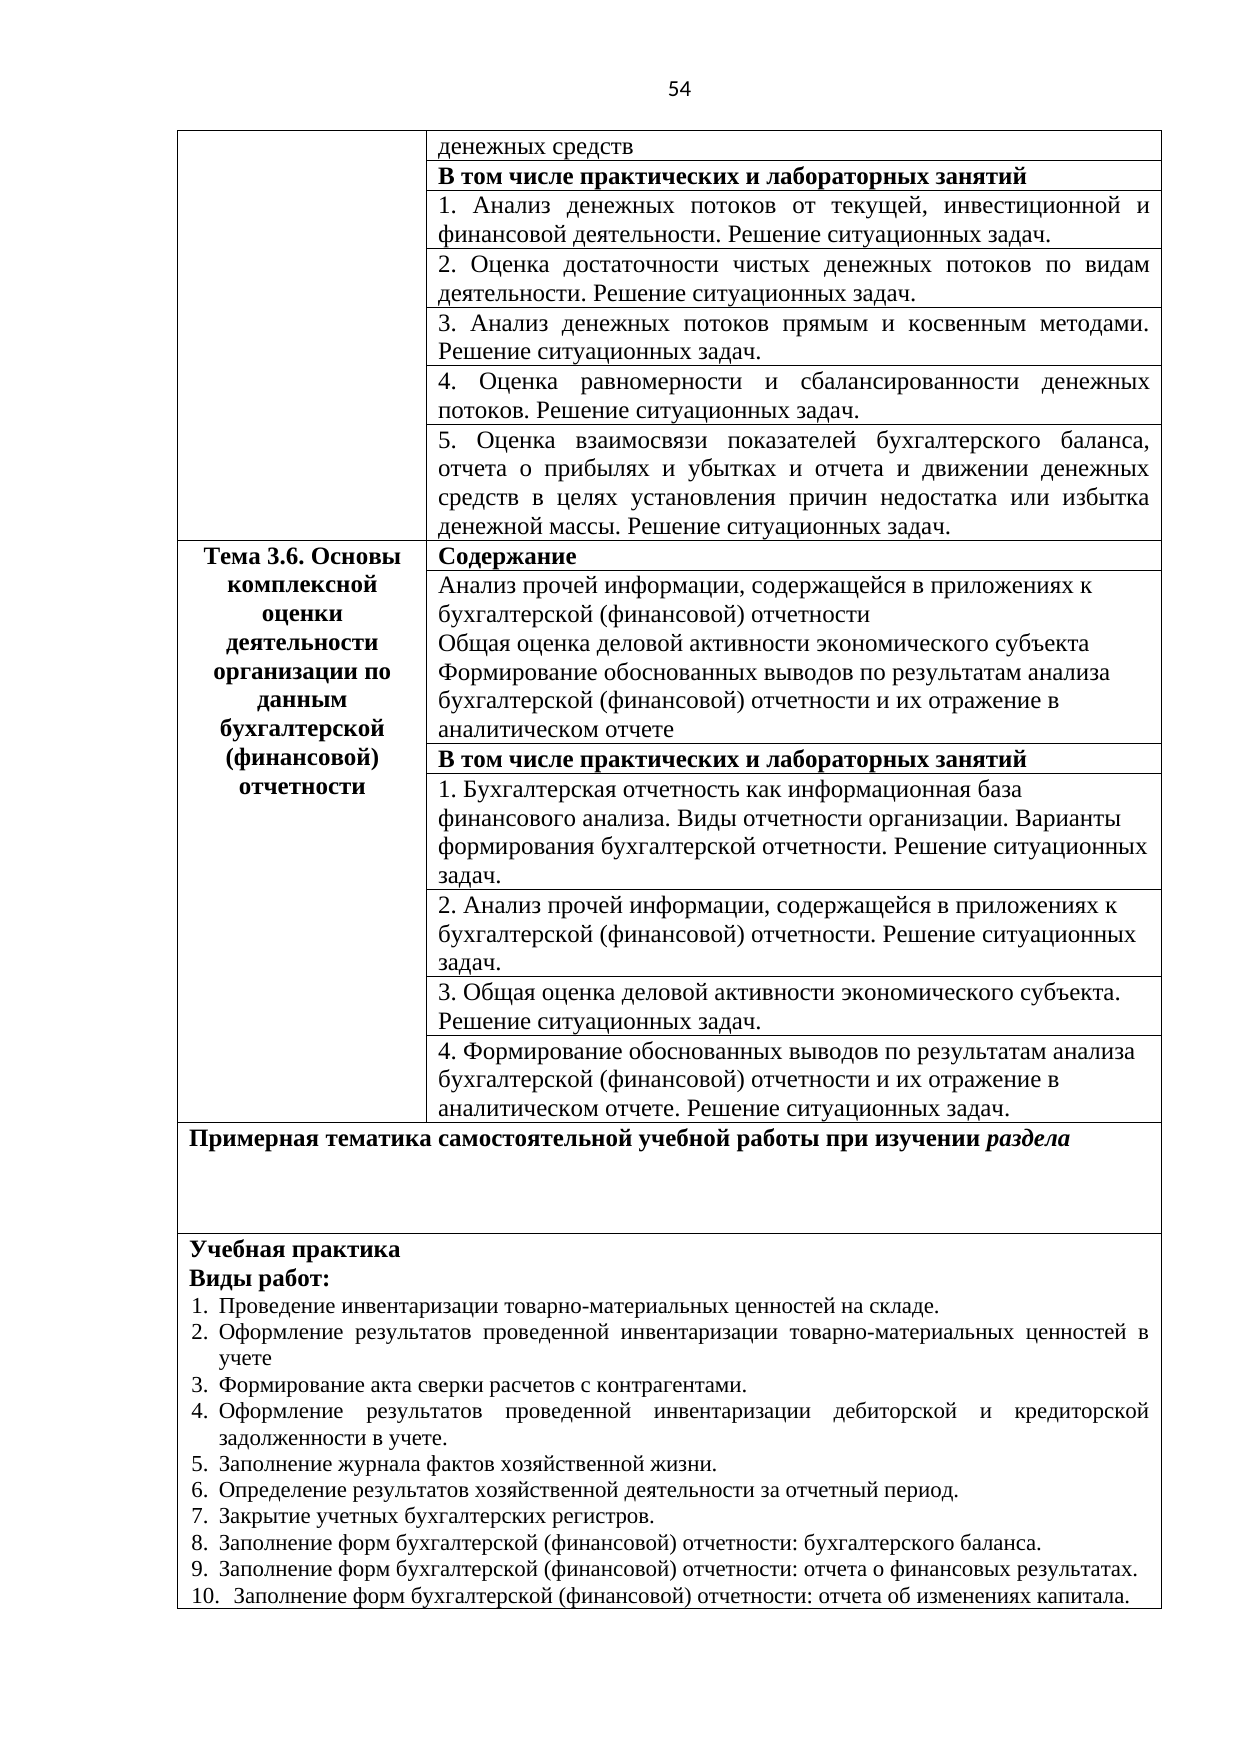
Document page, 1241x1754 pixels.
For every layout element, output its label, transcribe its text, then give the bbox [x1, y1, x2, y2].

table_cell 4. Оценка равномерности и сбалансированности денежных потоков. Решение ситуационных задач. [427, 366, 1161, 424]
table_cell Примерная тематика самостоятельной учебной работы при изучении раздела [178, 1123, 1161, 1233]
table_cell 3. Общая оценка деловой активности экономического субъекта. Решение ситуационных задач. [427, 977, 1161, 1035]
table_cell В том числе практических и лабораторных занятий [427, 744, 1161, 773]
table_cell Анализ прочей информации, содержащейся в приложениях к бухгалтерской (финансовой) отчетности Общая оценка деловой активности экономического субъекта Формирование обоснованных выводов по результатам анализа бухгалтерской (финансовой) отчетности и их отражение в аналитическом отчете [427, 571, 1161, 743]
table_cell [427, 131, 1161, 160]
table_cell В том числе практических и лабораторных занятий [427, 161, 1161, 189]
table_cell 2. Анализ прочей информации, содержащейся в приложениях к бухгалтерской (финансовой) отчетности. Решение ситуационных задач. [427, 890, 1161, 976]
table_cell Тема 3.6. Основы комплексной оценки деятельности организации по данным бухгалтерской (финансовой) отчетности [178, 541, 426, 1122]
table_cell 5. Оценка взаимосвязи показателей бухгалтерского баланса, отчета о прибылях и убытках и отчета и движении денежных средств в целях установления причин недостатка или избытка денежной массы. Решение ситуационных задач. [427, 425, 1161, 540]
table_cell 3. Анализ денежных потоков прямым и косвенным методами. Решение ситуационных задач. [427, 308, 1161, 365]
table_cell 4. Формирование обоснованных выводов по результатам анализа бухгалтерской (финансовой) отчетности и их отражение в аналитическом отчете. Решение ситуационных задач. [427, 1036, 1161, 1122]
table_cell 1. Бухгалтерская отчетность как информационная база финансового анализа. Виды отчетности организации. Варианты формирования бухгалтерской отчетности. Решение ситуационных задач. [427, 774, 1161, 889]
table_cell 2. Оценка достаточности чистых денежных потоков по видам деятельности. Решение ситуационных задач. [427, 249, 1161, 307]
table_cell Содержание [427, 541, 1161, 569]
table_cell 1. Анализ денежных потоков от текущей, инвестиционной и финансовой деятельности. Решение ситуационных задач. [427, 191, 1161, 248]
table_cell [178, 1234, 1161, 1608]
